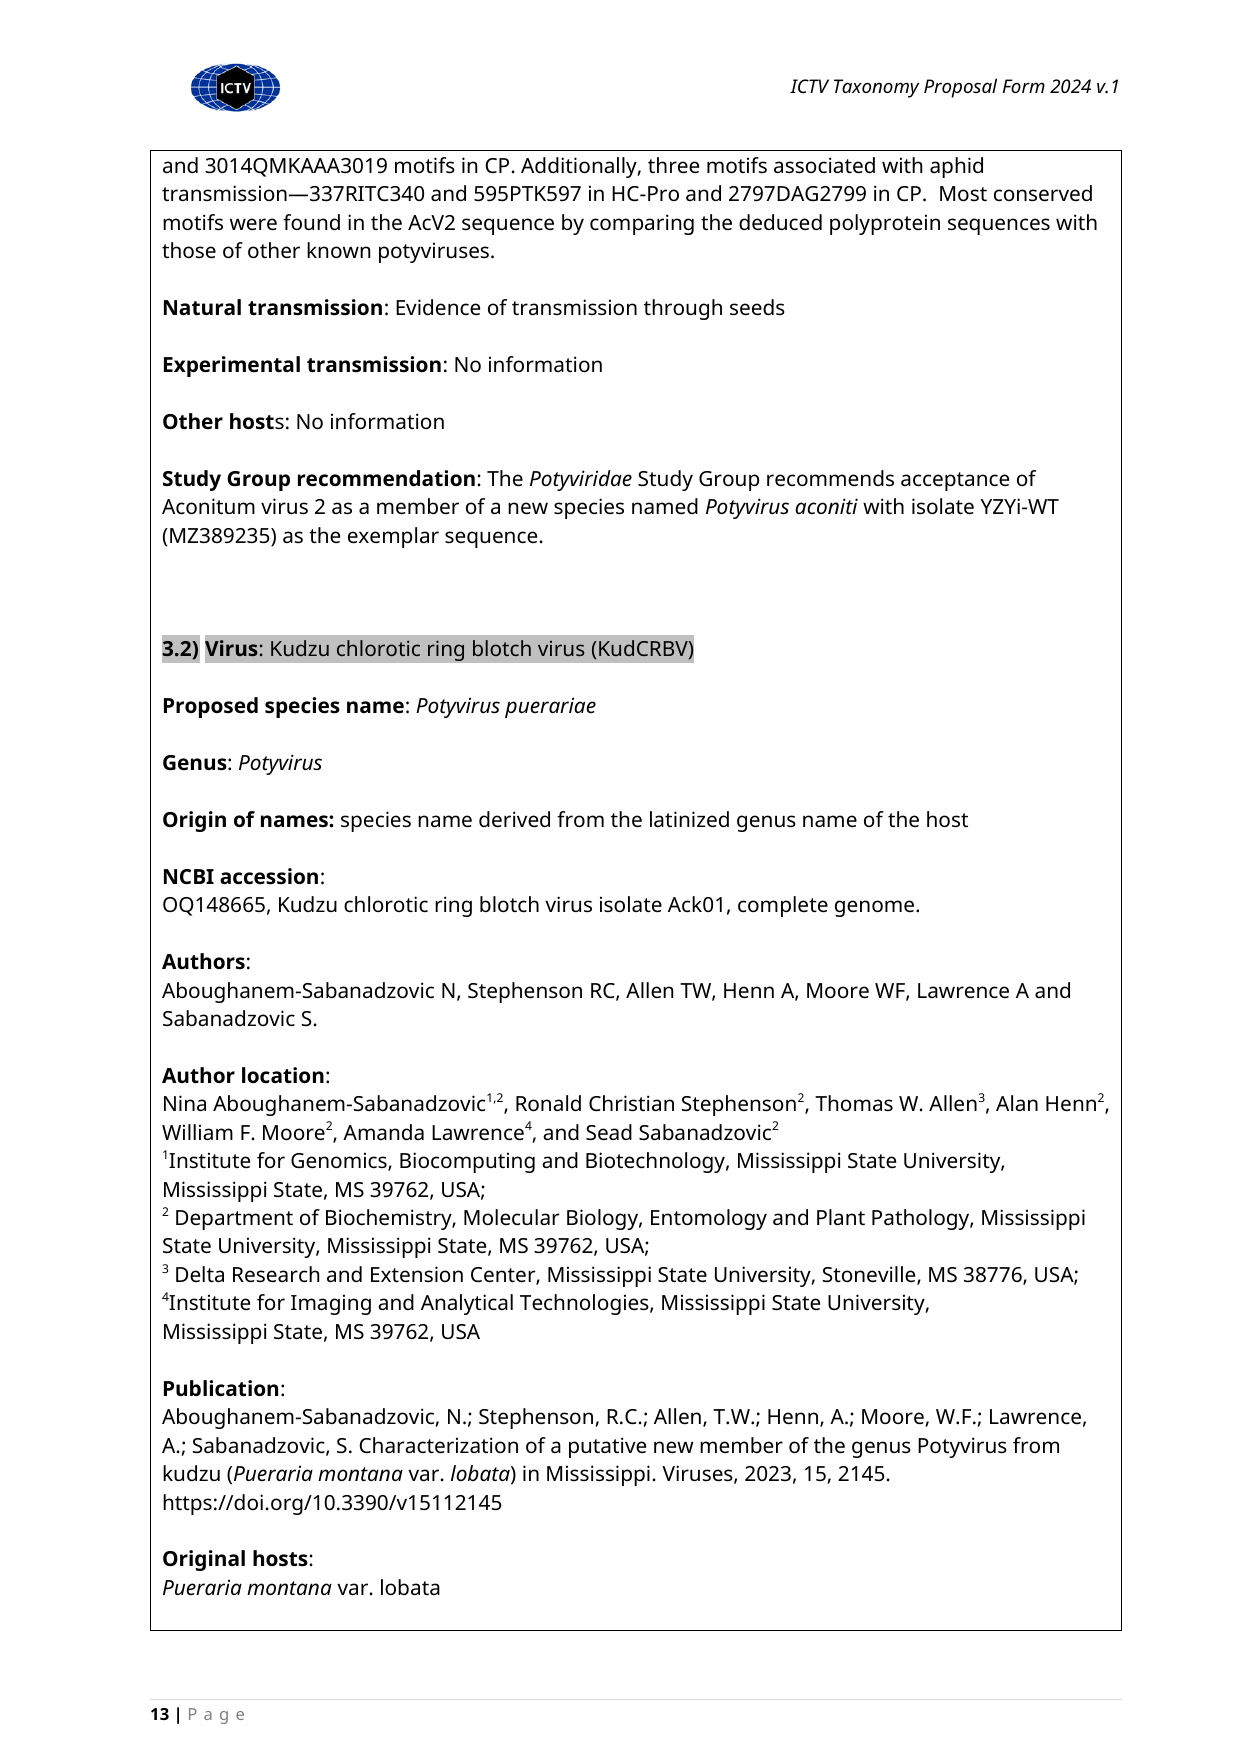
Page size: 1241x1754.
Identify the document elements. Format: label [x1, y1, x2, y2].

picture [190, 56, 282, 113]
table_cell [151, 151, 1121, 1630]
